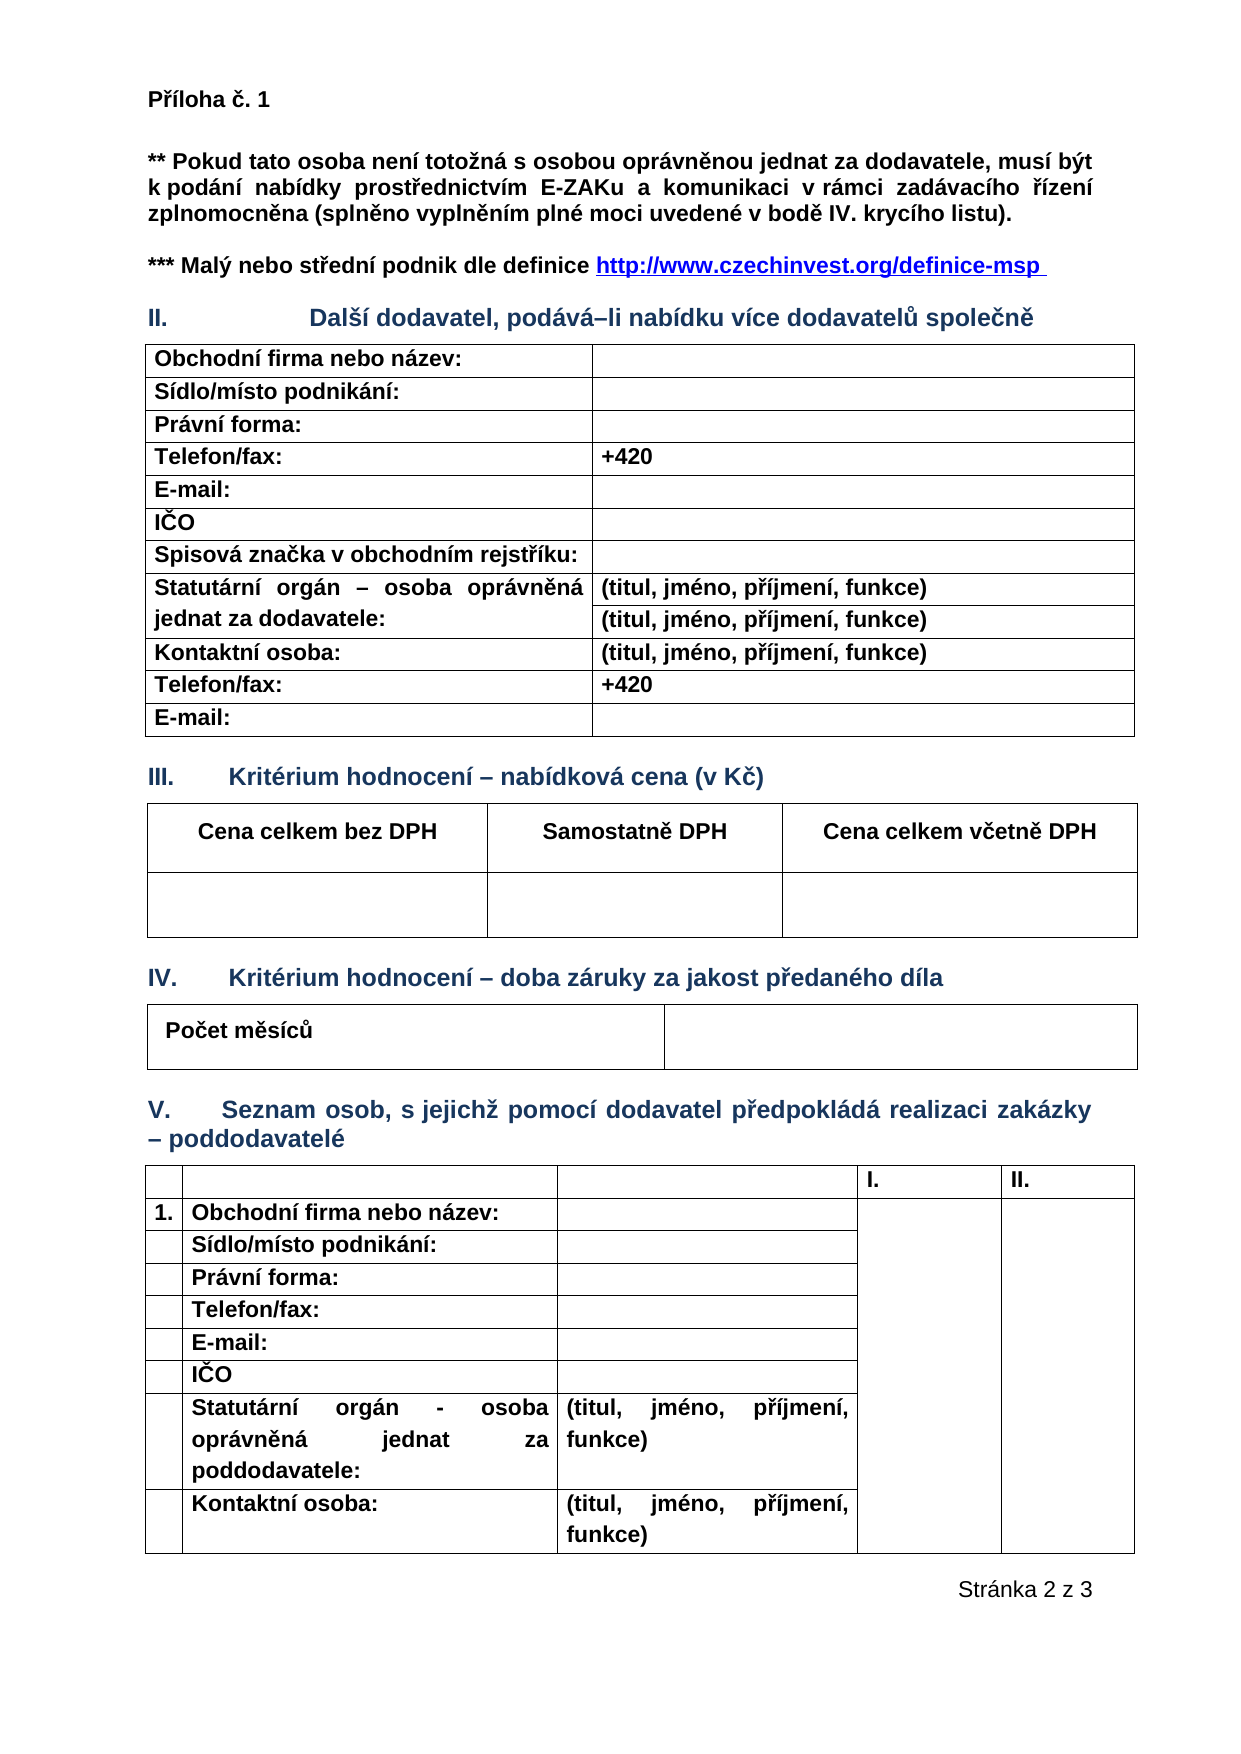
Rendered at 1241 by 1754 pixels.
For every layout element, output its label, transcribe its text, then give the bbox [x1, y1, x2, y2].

subtitle Seznam osob, s jejichž pomocí dodavatel předpokládá realizaci zakázky – poddodavatelé [148, 1095, 1093, 1152]
table_cell Právní forma: [146, 411, 592, 442]
text *** Malý nebo střední podnik dle definice http://www.czechinvest.org/definice-msp [148, 252, 1093, 278]
table_cell Telefon/fax: [183, 1296, 557, 1328]
table_header [593, 345, 1134, 377]
table_cell [558, 1264, 857, 1295]
table_header [665, 1005, 1137, 1069]
table_cell +420 [593, 671, 1134, 703]
table_cell Sídlo/místo podnikání: [146, 378, 592, 409]
table_cell (titul, jméno, příjmení, funkce) [558, 1394, 857, 1489]
table_header II. [1002, 1166, 1134, 1197]
table_cell [558, 1199, 857, 1230]
table_cell [558, 1231, 857, 1263]
table_cell Právní forma: [183, 1264, 557, 1295]
table_header [146, 1166, 182, 1197]
table_header Cena celkem bez DPH [148, 804, 487, 872]
table_header Samostatně DPH [488, 804, 782, 872]
table_cell Telefon/fax: [146, 671, 592, 703]
table_cell [593, 378, 1134, 409]
table_header [183, 1166, 557, 1197]
table_cell [1002, 1199, 1134, 1553]
table_header Cena celkem včetně DPH [783, 804, 1137, 872]
subtitle Kritérium hodnocení – doba záruky za jakost předaného díla [148, 963, 1093, 991]
table_cell [593, 476, 1134, 507]
table_cell [593, 541, 1134, 573]
table_cell (titul, jméno, příjmení, funkce) [593, 606, 1134, 638]
table_header I. [858, 1166, 1001, 1197]
text ** Pokud tato osoba není totožná s osobou oprávněnou jednat za dodavatele, musí být k podání nabídky prostřednictvím E-ZAKu a komunikaci v rámci zadávacího řízení zplnomocněna (splněno vyplněním plné moci uvedené v bodě IV. krycího listu). [148, 148, 1093, 227]
table_cell [593, 509, 1134, 540]
table_cell E-mail: [146, 704, 592, 736]
table_cell Kontaktní osoba: [146, 639, 592, 670]
table_cell [146, 1329, 182, 1360]
table_cell (titul, jméno, příjmení, funkce) [558, 1490, 857, 1553]
subtitle Kritérium hodnocení – nabídková cena (v Kč) [148, 762, 1093, 790]
table_cell Spisová značka v obchodním rejstříku: [146, 541, 592, 573]
table_cell IČO [183, 1361, 557, 1393]
table_cell [146, 1490, 182, 1553]
table_cell E-mail: [146, 476, 592, 507]
table_header Obchodní firma nebo název: [146, 345, 592, 377]
table_cell [146, 1296, 182, 1328]
table_header [558, 1166, 857, 1197]
table_cell Kontaktní osoba: [183, 1490, 557, 1553]
table_cell 1. [146, 1199, 182, 1230]
table_cell E-mail: [183, 1329, 557, 1360]
table_cell [488, 873, 782, 937]
table_cell [146, 1264, 182, 1295]
table_cell [146, 1394, 182, 1489]
table_cell Statutární orgán – osoba oprávněná jednat za dodavatele: [146, 574, 592, 638]
table_header Počet měsíců [148, 1005, 664, 1069]
table_cell (titul, jméno, příjmení, funkce) [593, 639, 1134, 670]
table_cell [593, 411, 1134, 442]
table_cell [148, 873, 487, 937]
table_cell [558, 1329, 857, 1360]
table_cell IČO [146, 509, 592, 540]
table_cell [858, 1199, 1001, 1553]
table_cell [146, 1231, 182, 1263]
table_cell [146, 1361, 182, 1393]
table_cell Statutární orgán - osoba oprávněná jednat za poddodavatele: [183, 1394, 557, 1489]
table_cell Sídlo/místo podnikání: [183, 1231, 557, 1263]
table_cell +420 [593, 443, 1134, 475]
subtitle Další dodavatel, podává–li nabídku více dodavatelů společně [148, 303, 1093, 332]
table_cell [783, 873, 1137, 937]
table_cell [558, 1296, 857, 1328]
table_cell [593, 704, 1134, 736]
table_cell Obchodní firma nebo název: [183, 1199, 557, 1230]
table_cell [558, 1361, 857, 1393]
table_cell (titul, jméno, příjmení, funkce) [593, 574, 1134, 605]
table_cell Telefon/fax: [146, 443, 592, 475]
